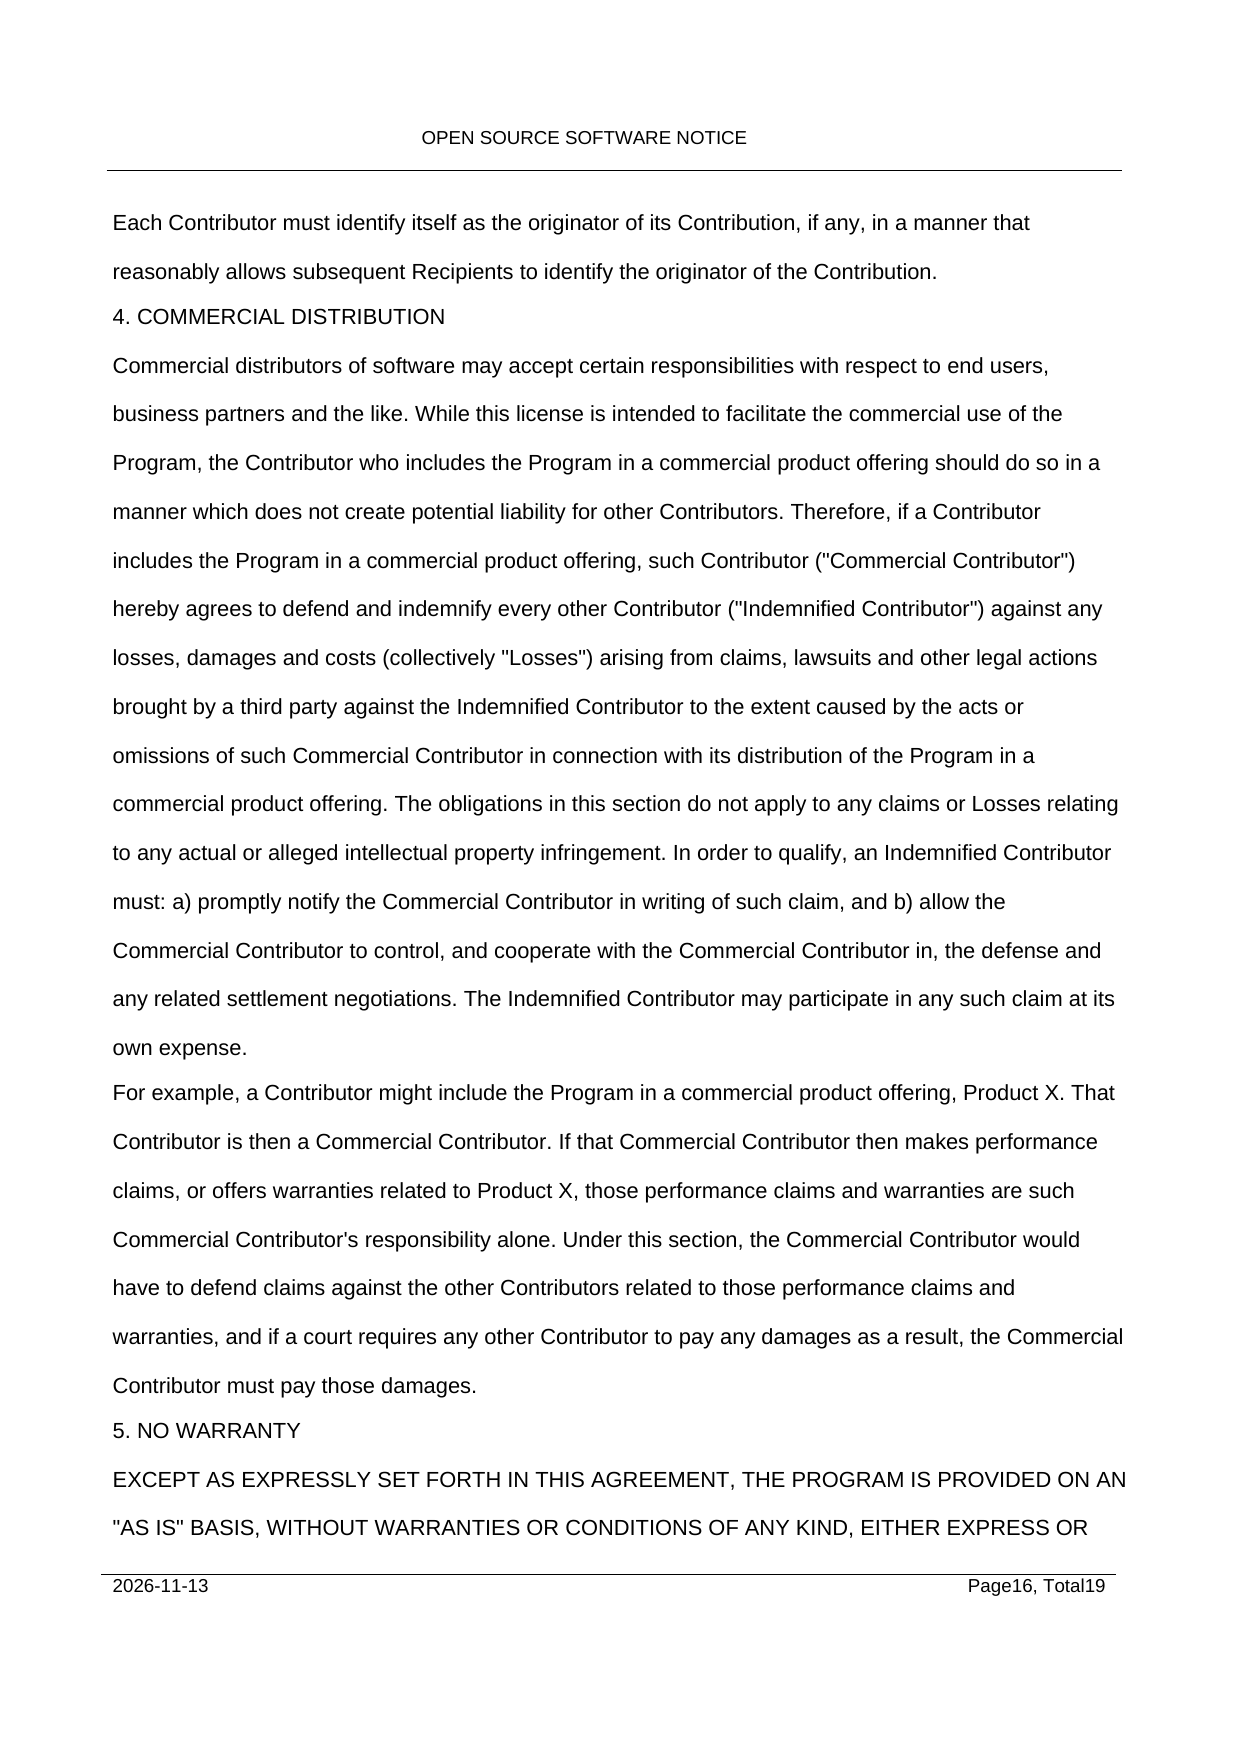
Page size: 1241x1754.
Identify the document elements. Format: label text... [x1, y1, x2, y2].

text For example, a Contributor might include the Program in a commercial product offering, Product X. That Contributor is then a Commercial Contributor. If that Commercial Contributor then makes performance claims, or offers warranties related to Product X, those performance claims and warranties are such Commercial Contributor's responsibility alone. Under this section, the Commercial Contributor would have to defend claims against the other Contributors related to those performance claims and warranties, and if a court requires any other Contributor to pay any damages as a result, the Commercial Contributor must pay those damages. [112, 1077, 1128, 1402]
text 4. COMMERCIAL DISTRIBUTION Commercial distributors of software may accept certain responsibilities with respect to end users, business partners and the like. While this license is intended to facilitate the commercial use of the Program, the Contributor who includes the Program in a commercial product offering should do so in a manner which does not create potential liability for other Contributors. Therefore, if a Contributor includes the Program in a commercial product offering, such Contributor ("Commercial Contributor") hereby agrees to defend and indemnify every other Contributor ("Indemnified Contributor") against any losses, damages and costs (collectively "Losses") arising from claims, lawsuits and other legal actions brought by a third party against the Indemnified Contributor to the extent caused by the acts or omissions of such Commercial Contributor in connection with its distribution of the Program in a commercial product offering. The obligations in this section do not apply to any claims or Losses relating to any actual or alleged intellectual property infringement. In order to qualify, an Indemnified Contributor must: a) promptly notify the Commercial Contributor in writing of such claim, and b) allow the Commercial Contributor to control, and cooperate with the Commercial Contributor in, the defense and any related settlement negotiations. The Indemnified Contributor may participate in any such claim at its own expense. [112, 300, 1128, 1064]
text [112, 1414, 1128, 1544]
text Each Contributor must identify itself as the originator of its Contribution, if any, in a manner that reasonably allows subsequent Recipients to identify the originator of the Contribution. [112, 206, 1128, 288]
